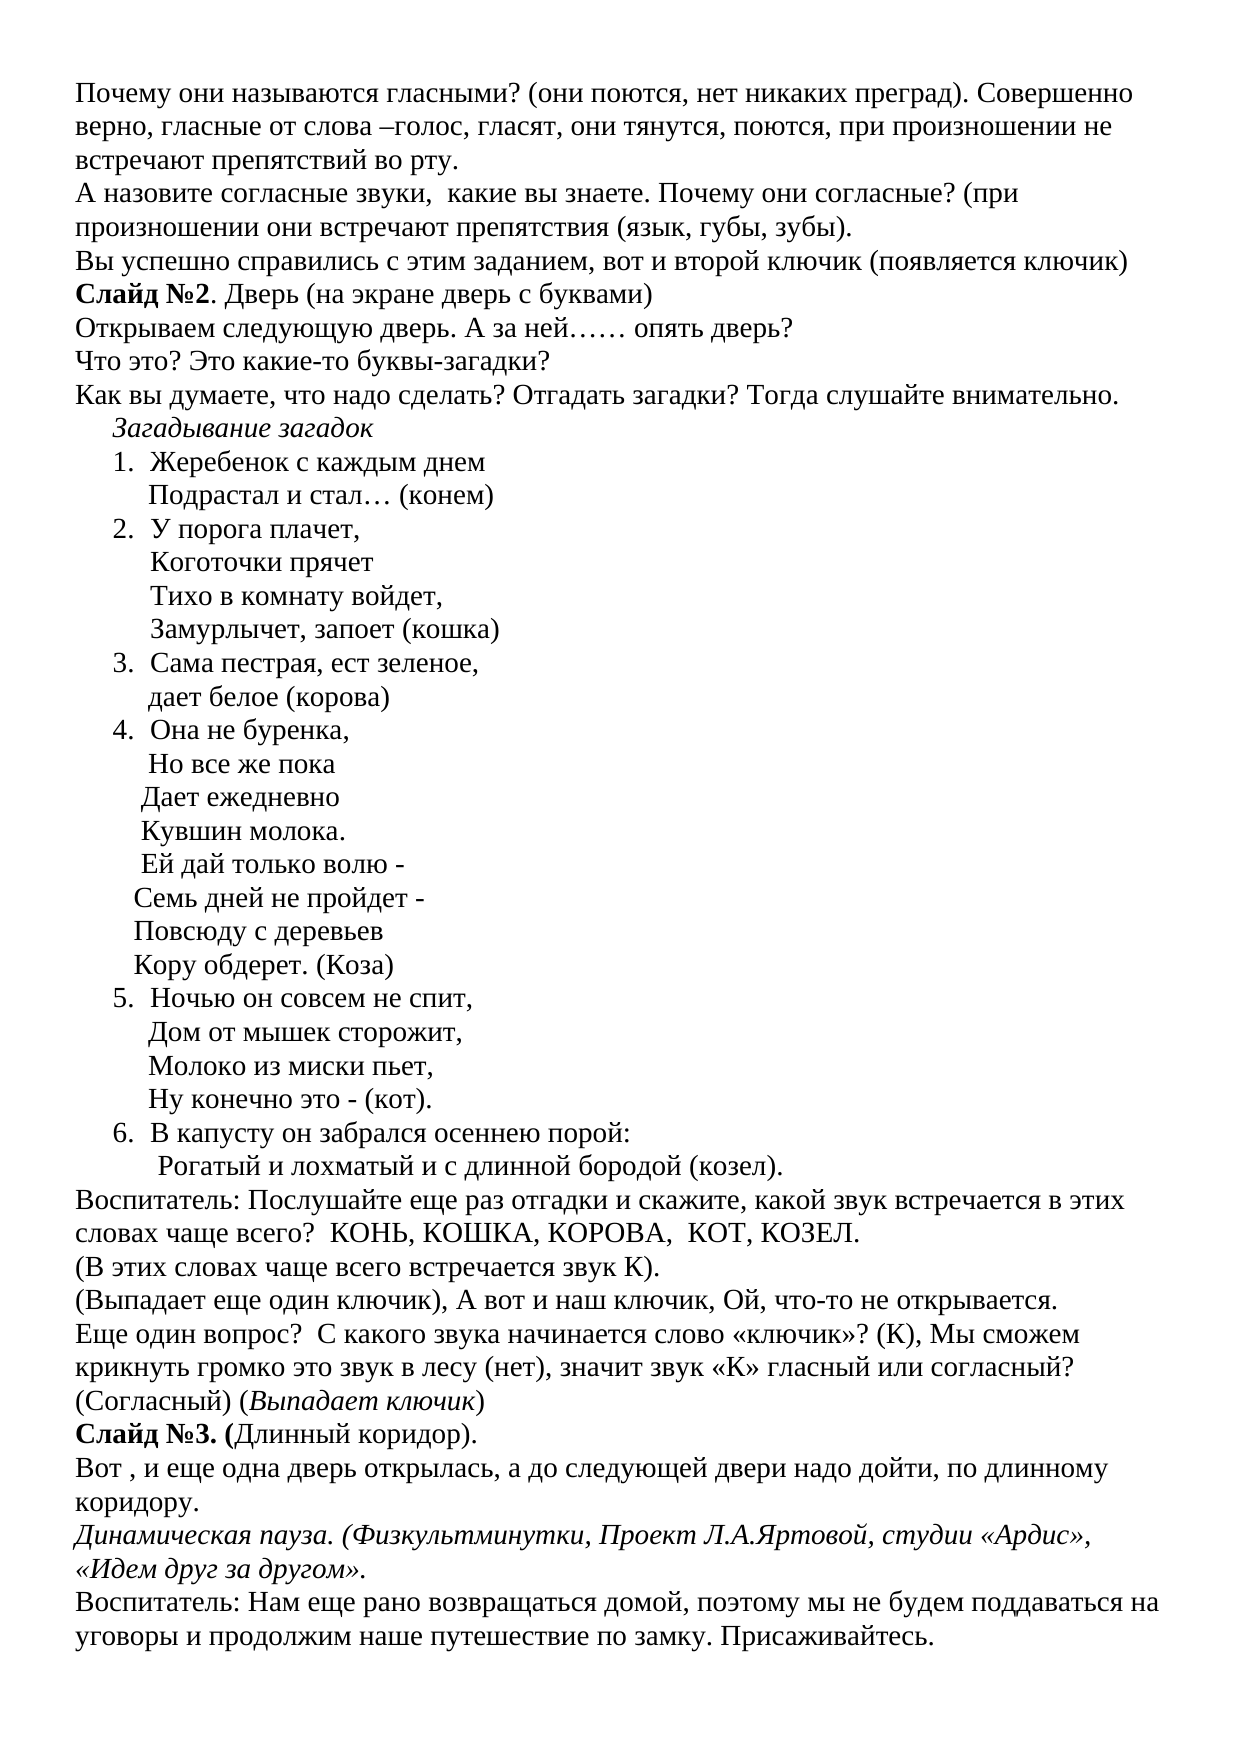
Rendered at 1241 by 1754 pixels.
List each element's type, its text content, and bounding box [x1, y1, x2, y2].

text (Согласный) (Выпадает ключик) [75, 1383, 1165, 1417]
text Повсюду с деревьев [75, 913, 1165, 947]
list Она не буренка, [112, 712, 1165, 746]
text Замурлычет, запоет (кошка) [150, 612, 1165, 645]
text Подрастал и стал… (конем) [75, 477, 1165, 511]
text Кувшин молока. [75, 813, 1165, 846]
text Динамическая пауза. (Физкультминутки, Проект Л.А.Яртовой, студии «Ардис», «Идем друг за другом». [75, 1517, 1165, 1584]
list У порога плачет, [112, 511, 1165, 544]
text Ей дай только волю - [75, 846, 1165, 880]
text Что это? Это какие-то буквы-загадки? [75, 343, 1165, 377]
text Слайд №2. Дверь (на экране дверь с буквами) [75, 276, 1165, 310]
text Молоко из миски пьет, [75, 1048, 1165, 1081]
text Но все же пока [75, 746, 1165, 779]
list Ночью он совсем не спит, [112, 981, 1165, 1014]
text Как вы думаете, что надо сделать? Отгадать загадки? Тогда слушайте внимательно. [75, 377, 1165, 410]
text (В этих словах чаще всего встречается звук К). [75, 1249, 1165, 1282]
text Воспитатель: Послушайте еще раз отгадки и скажите, какой звук встречается в этих словах чаще всего? КОНЬ, КОШКА, КОРОВА, КОТ, КОЗЕЛ. [75, 1182, 1165, 1249]
text Дает ежедневно [75, 779, 1165, 813]
text Рогатый и лохматый и с длинной бородой (козел). [150, 1148, 1165, 1182]
text Слайд №3. (Длинный коридор). [75, 1417, 1165, 1450]
text Кору обдерет. (Коза) [75, 947, 1165, 981]
text Воспитатель: Нам еще рано возвращаться домой, поэтому мы не будем поддаваться на уговоры и продолжим наше путешествие по замку. Присаживайтесь. [75, 1584, 1165, 1651]
list В капусту он забрался осеннею порой: [112, 1115, 1165, 1148]
list Жеребенок с каждым днем [112, 444, 1165, 477]
text Коготочки прячет [150, 544, 1165, 578]
text Открываем следующую дверь. А за ней…… опять дверь? [75, 310, 1165, 343]
text (Выпадает еще один ключик), А вот и наш ключик, Ой, что-то не открывается. [75, 1282, 1165, 1316]
text Ну конечно это - (кот). [75, 1081, 1165, 1115]
text А назовите согласные звуки, какие вы знаете. Почему они согласные? (при произношении они встречают препятствия (язык, губы, зубы). [75, 176, 1165, 243]
text Загадывание загадок [112, 410, 1165, 444]
text Дом от мышек сторожит, [75, 1014, 1165, 1048]
text Почему они называются гласными? (они поются, нет никаких преград). Совершенно верно, гласные от слова –голос, гласят, они тянутся, поются, при произношении не встречают препятствий во рту. [75, 75, 1165, 176]
text Тихо в комнату войдет, [150, 578, 1165, 612]
text Вот , и еще одна дверь открылась, а до следующей двери надо дойти, по длинному коридору. [75, 1450, 1165, 1517]
text Еще один вопрос? С какого звука начинается слово «ключик»? (К), Мы сможем крикнуть громко это звук в лесу (нет), значит звук «К» гласный или согласный? [75, 1316, 1165, 1383]
text Вы успешно справились с этим заданием, вот и второй ключик (появляется ключик) [75, 243, 1165, 276]
list Сама пестрая, ест зеленое, [112, 645, 1165, 679]
text Семь дней не пройдет - [75, 880, 1165, 913]
text дает белое (корова) [75, 679, 1165, 712]
